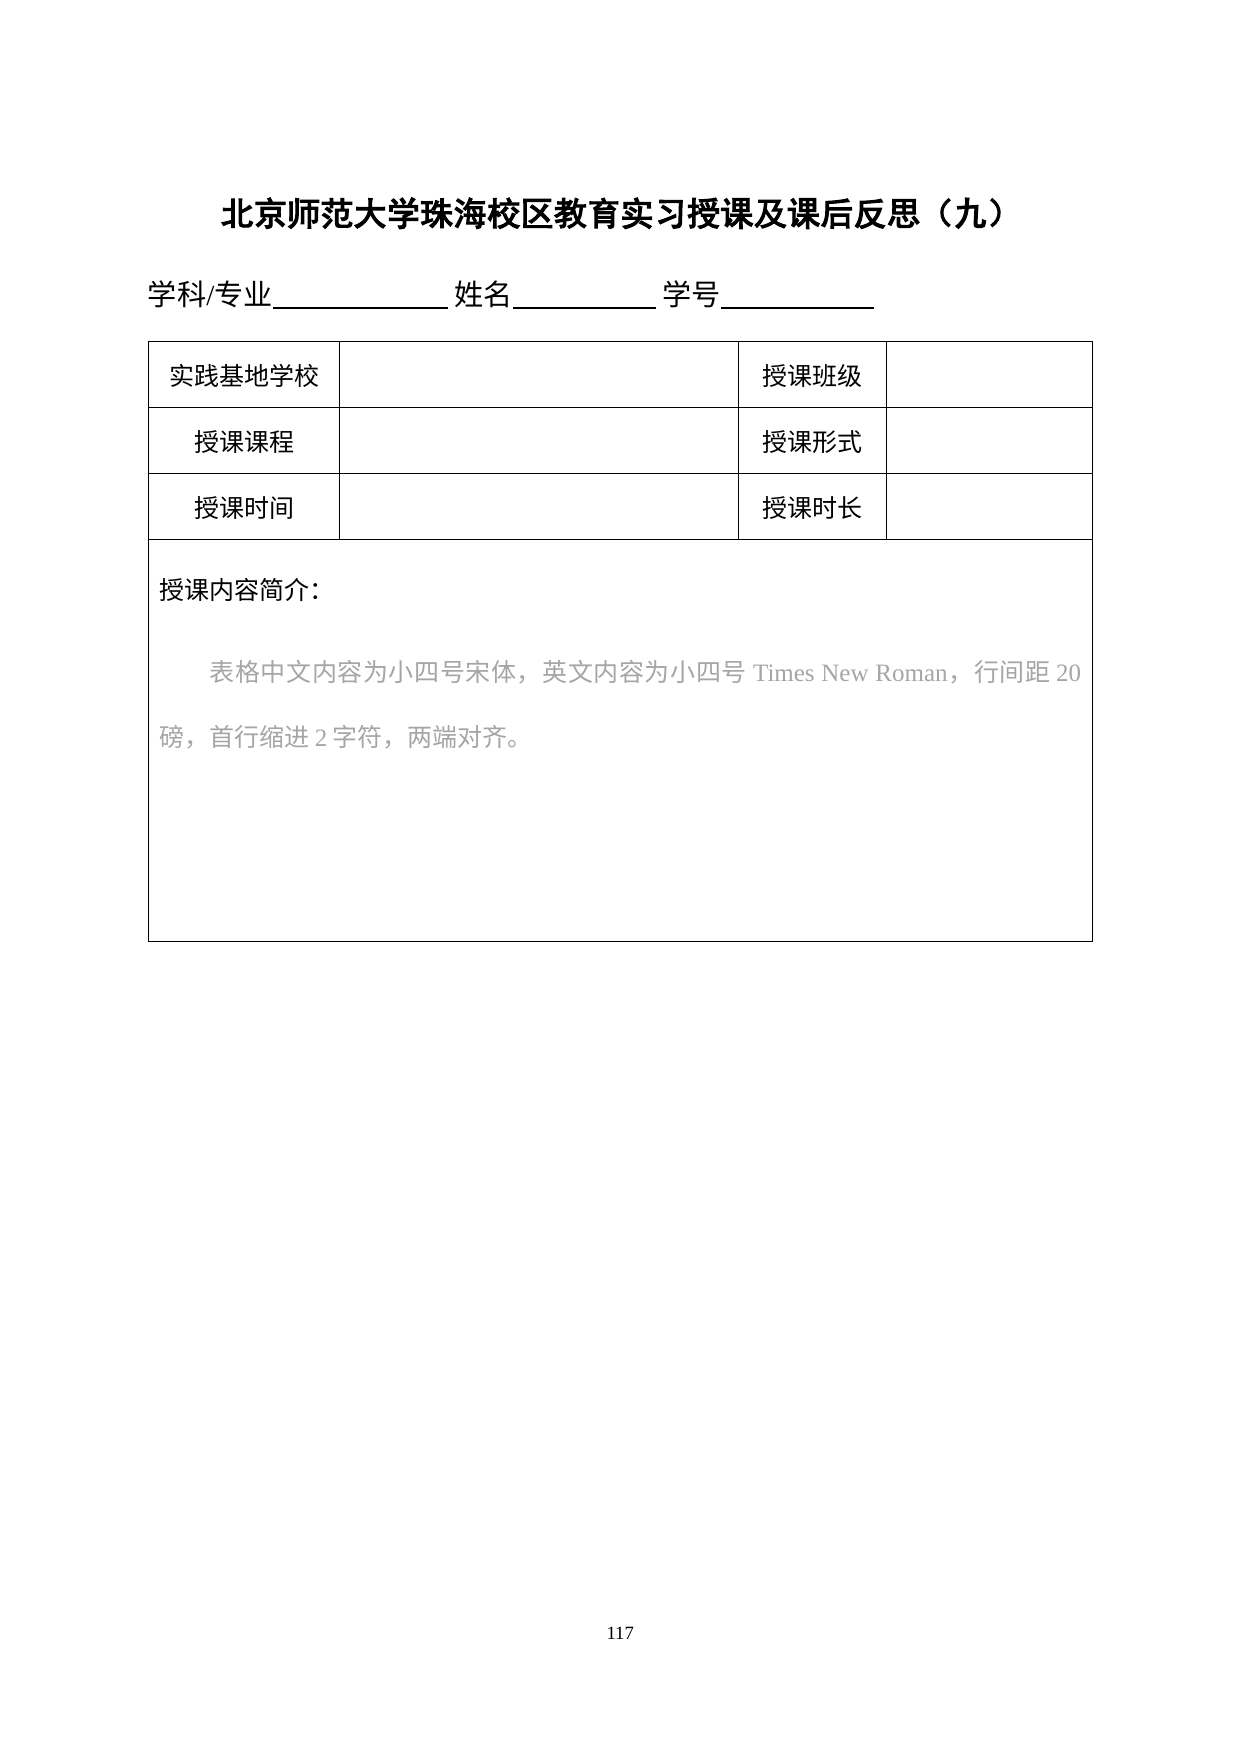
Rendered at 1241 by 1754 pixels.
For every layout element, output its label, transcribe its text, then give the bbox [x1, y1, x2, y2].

table_cell 授课内容简介： 表格中文内容为小四号宋体，英文内容为小四号Times New Roman，行间距20磅，首行缩进2字符，两端对齐。 [149, 540, 1092, 941]
table_header [340, 342, 738, 407]
table_cell 授课时间 [149, 474, 339, 539]
text 学科/专业 姓名 学号 [148, 260, 1092, 325]
table_cell [887, 474, 1092, 539]
table_cell 授课课程 [149, 408, 339, 473]
table_cell 授课时长 [739, 474, 886, 539]
table_header 实践基地学校 [149, 342, 339, 407]
table_cell 授课形式 [739, 408, 886, 473]
table_cell [340, 474, 738, 539]
text 北京师范大学珠海校区教育实习授课及课后反思（九） [148, 178, 1092, 243]
table_header 授课班级 [739, 342, 886, 407]
table_cell [340, 408, 738, 473]
table_cell [887, 408, 1092, 473]
table_header [887, 342, 1092, 407]
